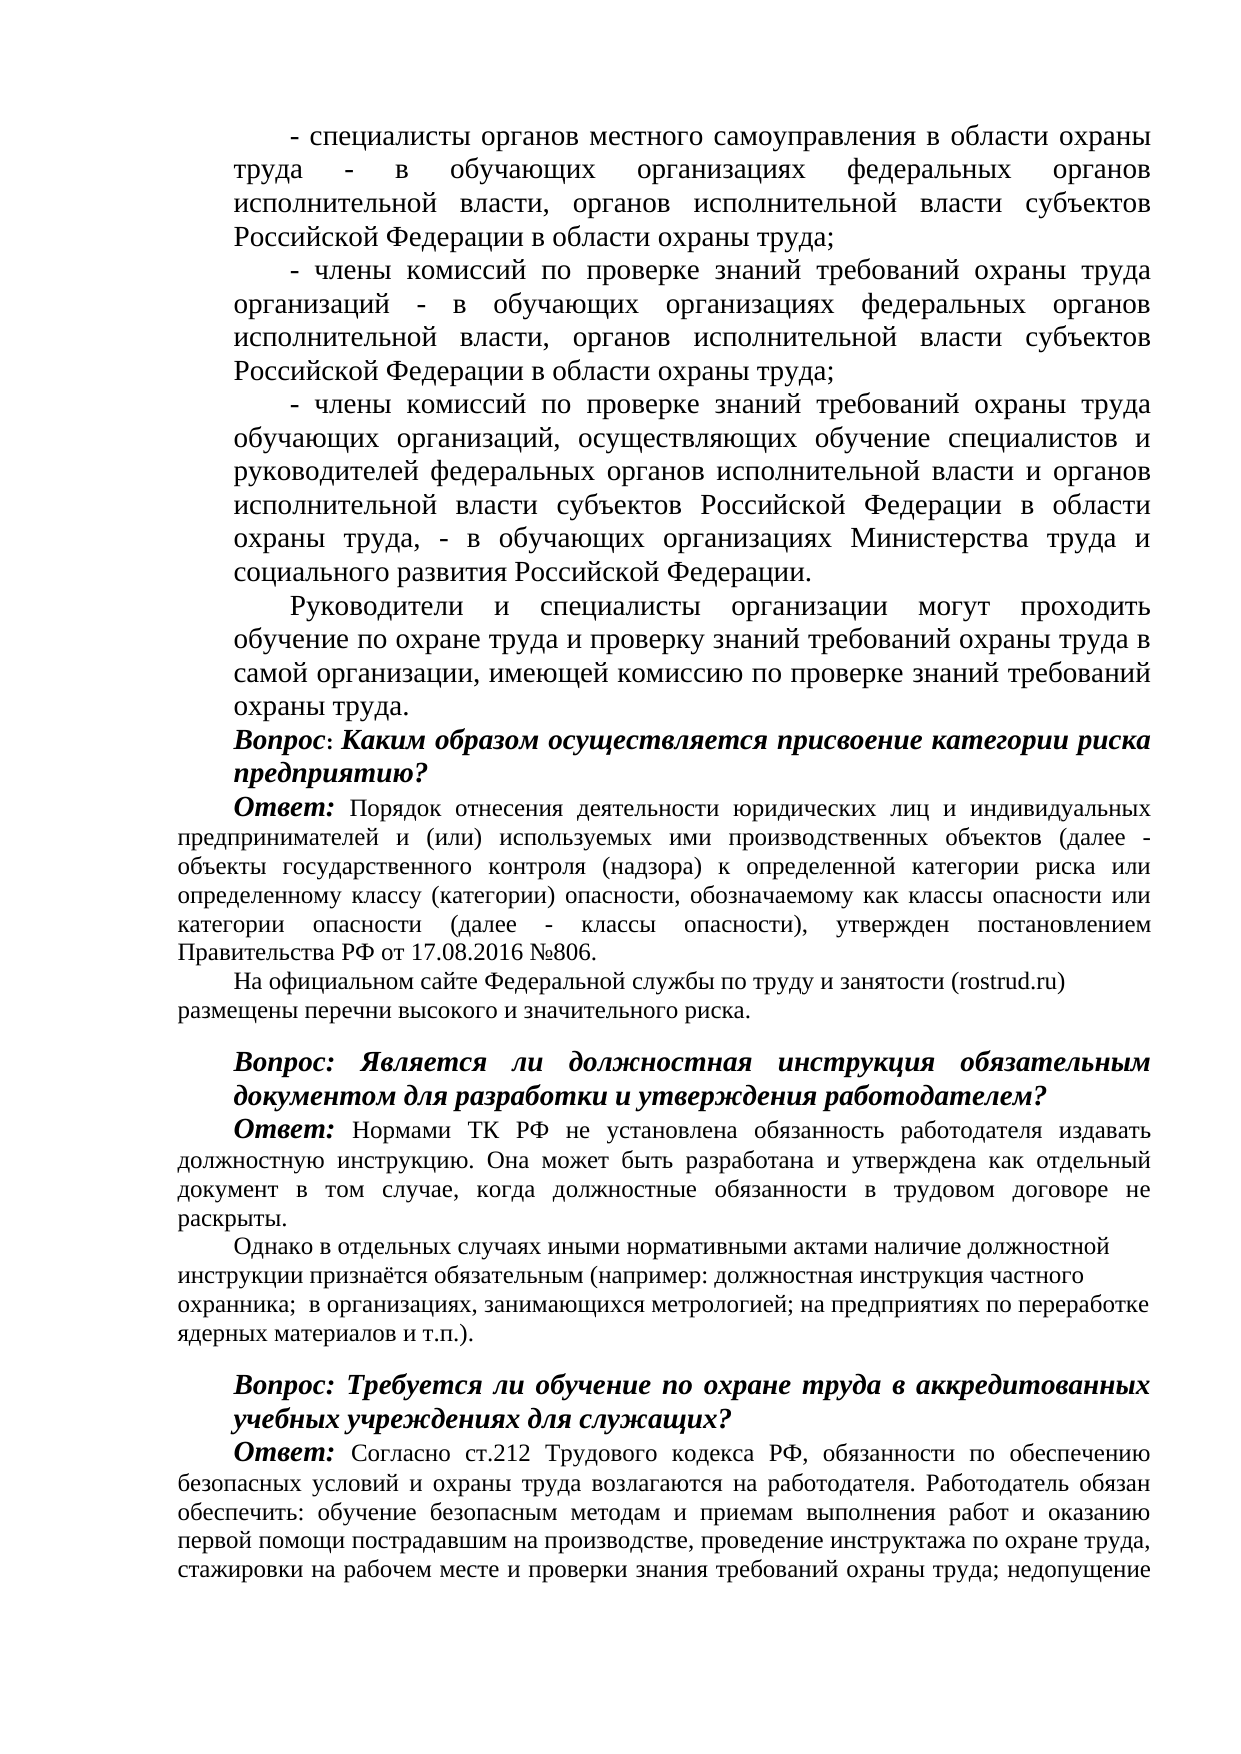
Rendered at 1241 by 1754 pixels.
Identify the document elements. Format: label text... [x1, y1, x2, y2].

text Вопрос: Каким образом осуществляется присвоение категории риска предприятию? [233, 722, 1152, 789]
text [177, 1434, 1152, 1583]
text Вопрос: Требуется ли обучение по охране труда в аккредитованных учебных учреждениях для служащих? [233, 1367, 1152, 1434]
text Ответ: Нормами ТК РФ не установлена обязанность работодателя издавать должностную инструкцию. Она может быть разработана и утверждена как отдельный документ в том случае, когда должностные обязанности в трудовом договоре не раскрыты. [177, 1112, 1152, 1231]
text Руководители и специалисты организации могут проходить обучение по охране труда и проверку знаний требований охраны труда в самой организации, имеющей комиссию по проверке знаний требований охраны труда. [233, 588, 1152, 722]
text Однако в отдельных случаях иными нормативными актами наличие должностной инструкции признаётся обязательным (например: должностная инструкция частного охранника; в организациях, занимающихся метрологией; на предприятиях по переработке ядерных материалов и т.п.). [177, 1231, 1152, 1346]
text - члены комиссий по проверке знаний требований охраны труда организаций - в обучающих организациях федеральных органов исполнительной власти, органов исполнительной власти субъектов Российской Федерации в области охраны труда; [233, 252, 1152, 386]
text Вопрос: Является ли должностная инструкция обязательным документом для разработки и утверждения работодателем? [233, 1044, 1152, 1112]
text - специалисты органов местного самоуправления в области охраны труда - в обучающих организациях федеральных органов исполнительной власти, органов исполнительной власти субъектов Российской Федерации в области охраны труда; [233, 118, 1152, 252]
text - члены комиссий по проверке знаний требований охраны труда обучающих организаций, осуществляющих обучение специалистов и руководителей федеральных органов исполнительной власти и органов исполнительной власти субъектов Российской Федерации в области охраны труда, - в обучающих организациях Министерства труда и социального развития Российской Федерации. [233, 386, 1152, 588]
text На официальном сайте Федеральной службы по труду и занятости (rostrud.ru) размещены перечни высокого и значительного риска. [177, 966, 1152, 1024]
text Ответ: Порядок отнесения деятельности юридических лиц и индивидуальных предпринимателей и (или) используемых ими производственных объектов (далее - объекты государственного контроля (надзора) к определенной категории риска или определенному классу (категории) опасности, обозначаемому как классы опасности или категории опасности (далее - классы опасности), утвержден постановлением Правительства РФ от 17.08.2016 №806. [177, 789, 1152, 966]
